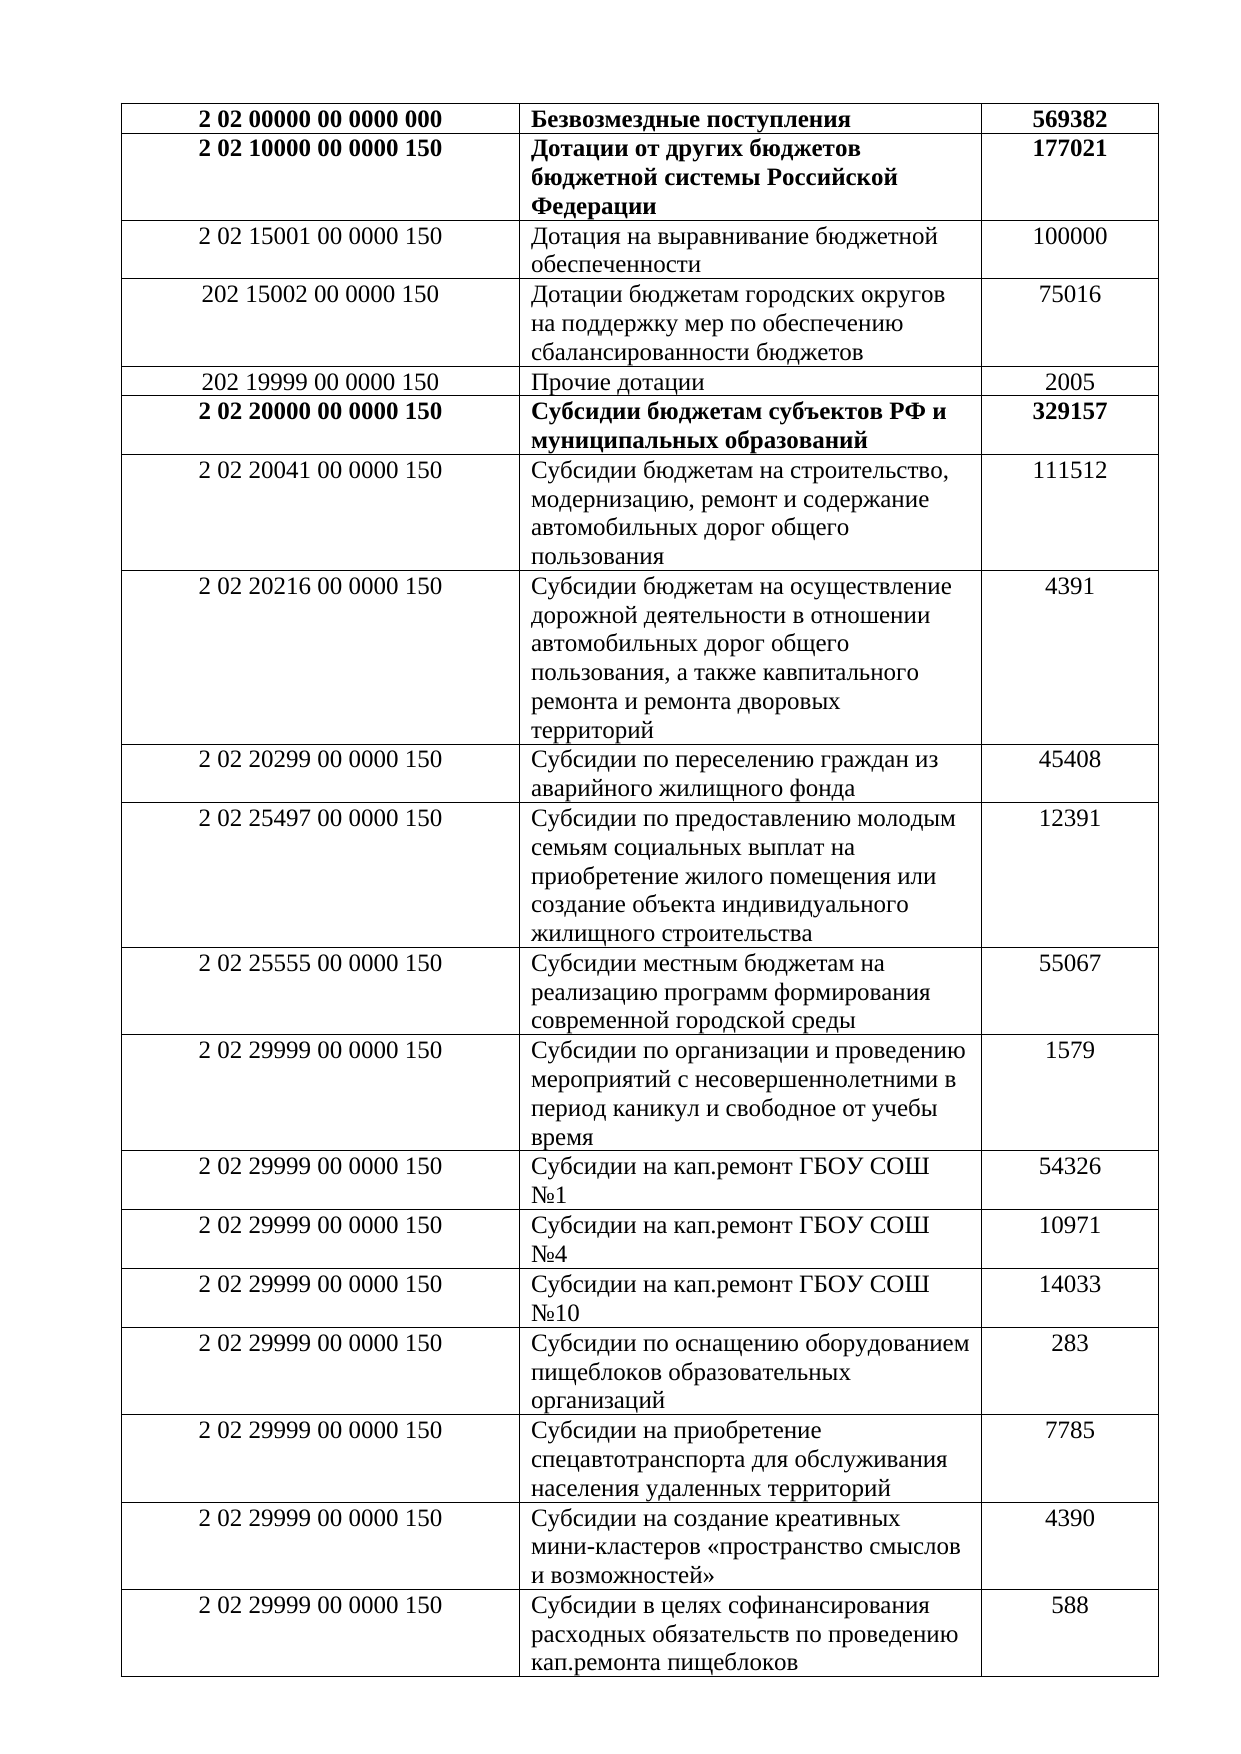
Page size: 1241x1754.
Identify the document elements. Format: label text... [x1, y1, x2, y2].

table_cell 2 02 25555 00 0000 150 [122, 948, 519, 1034]
table_cell 2 02 20299 00 0000 150 [122, 745, 519, 802]
table_cell 2 02 10000 00 0000 150 [122, 134, 519, 220]
table_cell 2 02 20041 00 0000 150 [122, 455, 519, 570]
table_cell Дотации бюджетам городских округов на поддержку мер по обеспечению сбалансированности бюджетов [520, 279, 981, 366]
table_cell 2 02 20000 00 0000 150 [122, 396, 519, 454]
table_cell 569382 [982, 104, 1158, 132]
table_cell Субсидии по предоставлению молодым семьям социальных выплат на приобретение жилого помещения или создание объекта индивидуального жилищного строительства [520, 803, 981, 947]
table_cell 10971 [982, 1210, 1158, 1268]
table_cell 177021 [982, 134, 1158, 220]
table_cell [520, 104, 981, 132]
table_cell 4391 [982, 571, 1158, 743]
table_cell 54326 [982, 1151, 1158, 1209]
table_cell 45408 [982, 745, 1158, 802]
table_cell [122, 1590, 519, 1676]
table_cell 202 15002 00 0000 150 [122, 279, 519, 366]
table_cell 2 02 29999 00 0000 150 [122, 1328, 519, 1414]
table_cell Субсидии местным бюджетам на реализацию программ формирования современной городской среды [520, 948, 981, 1034]
table_cell 329157 [982, 396, 1158, 454]
table_cell Субсидии бюджетам на строительство, модернизацию, ремонт и содержание автомобильных дорог общего пользования [520, 455, 981, 570]
table_cell 2 02 25497 00 0000 150 [122, 803, 519, 947]
table_cell Субсидии на кап.ремонт ГБОУ СОШ №10 [520, 1269, 981, 1327]
table_cell 2 02 29999 00 0000 150 [122, 1269, 519, 1327]
table_cell 2 02 29999 00 0000 150 [122, 1415, 519, 1502]
table_cell 75016 [982, 279, 1158, 366]
table_cell 202 19999 00 0000 150 [122, 367, 519, 395]
table_cell 2 02 29999 00 0000 150 [122, 1210, 519, 1268]
table_cell 2 02 15001 00 0000 150 [122, 221, 519, 278]
table_cell 7785 [982, 1415, 1158, 1502]
table_cell 1579 [982, 1035, 1158, 1150]
table_cell Субсидии на приобретение спецавтотранспорта для обслуживания населения удаленных территорий [520, 1415, 981, 1502]
table_cell 12391 [982, 803, 1158, 947]
table_cell Субсидии по оснащению оборудованием пищеблоков образовательных организаций [520, 1328, 981, 1414]
table_cell Субсидии по организации и проведению мероприятий с несовершеннолетними в период каникул и свободное от учебы время [520, 1035, 981, 1150]
table_cell 14033 [982, 1269, 1158, 1327]
table_cell 283 [982, 1328, 1158, 1414]
table_cell Дотация на выравнивание бюджетной обеспеченности [520, 221, 981, 278]
table_cell Субсидии на создание креативных мини-кластеров «пространство смыслов и возможностей» [520, 1503, 981, 1589]
table_cell Дотации от других бюджетов бюджетной системы Российской Федерации [520, 134, 981, 220]
table_cell Субсидии бюджетам субъектов РФ и муниципальных образований [520, 396, 981, 454]
table_cell 55067 [982, 948, 1158, 1034]
table_cell 2005 [982, 367, 1158, 395]
table_cell 2 02 20216 00 0000 150 [122, 571, 519, 743]
table_cell Субсидии на кап.ремонт ГБОУ СОШ №4 [520, 1210, 981, 1268]
table_cell 588 [982, 1590, 1158, 1676]
table_cell 100000 [982, 221, 1158, 278]
table_cell 2 02 29999 00 0000 150 [122, 1503, 519, 1589]
table_cell 2 02 00000 00 0000 000 [122, 104, 519, 132]
table_cell 2 02 29999 00 0000 150 [122, 1151, 519, 1209]
table_cell Субсидии в целях софинансирования расходных обязательств по проведению кап.ремонта пищеблоков [520, 1590, 981, 1676]
table_cell 2 02 29999 00 0000 150 [122, 1035, 519, 1150]
table_cell 4390 [982, 1503, 1158, 1589]
table_cell Субсидии на кап.ремонт ГБОУ СОШ №1 [520, 1151, 981, 1209]
table_cell Прочие дотации [520, 367, 981, 395]
table_cell Субсидии бюджетам на осуществление дорожной деятельности в отношении автомобильных дорог общего пользования, а также кавпитального ремонта и ремонта дворовых территорий [520, 571, 981, 743]
table_cell 111512 [982, 455, 1158, 570]
table_cell Субсидии по переселению граждан из аварийного жилищного фонда [520, 745, 981, 802]
